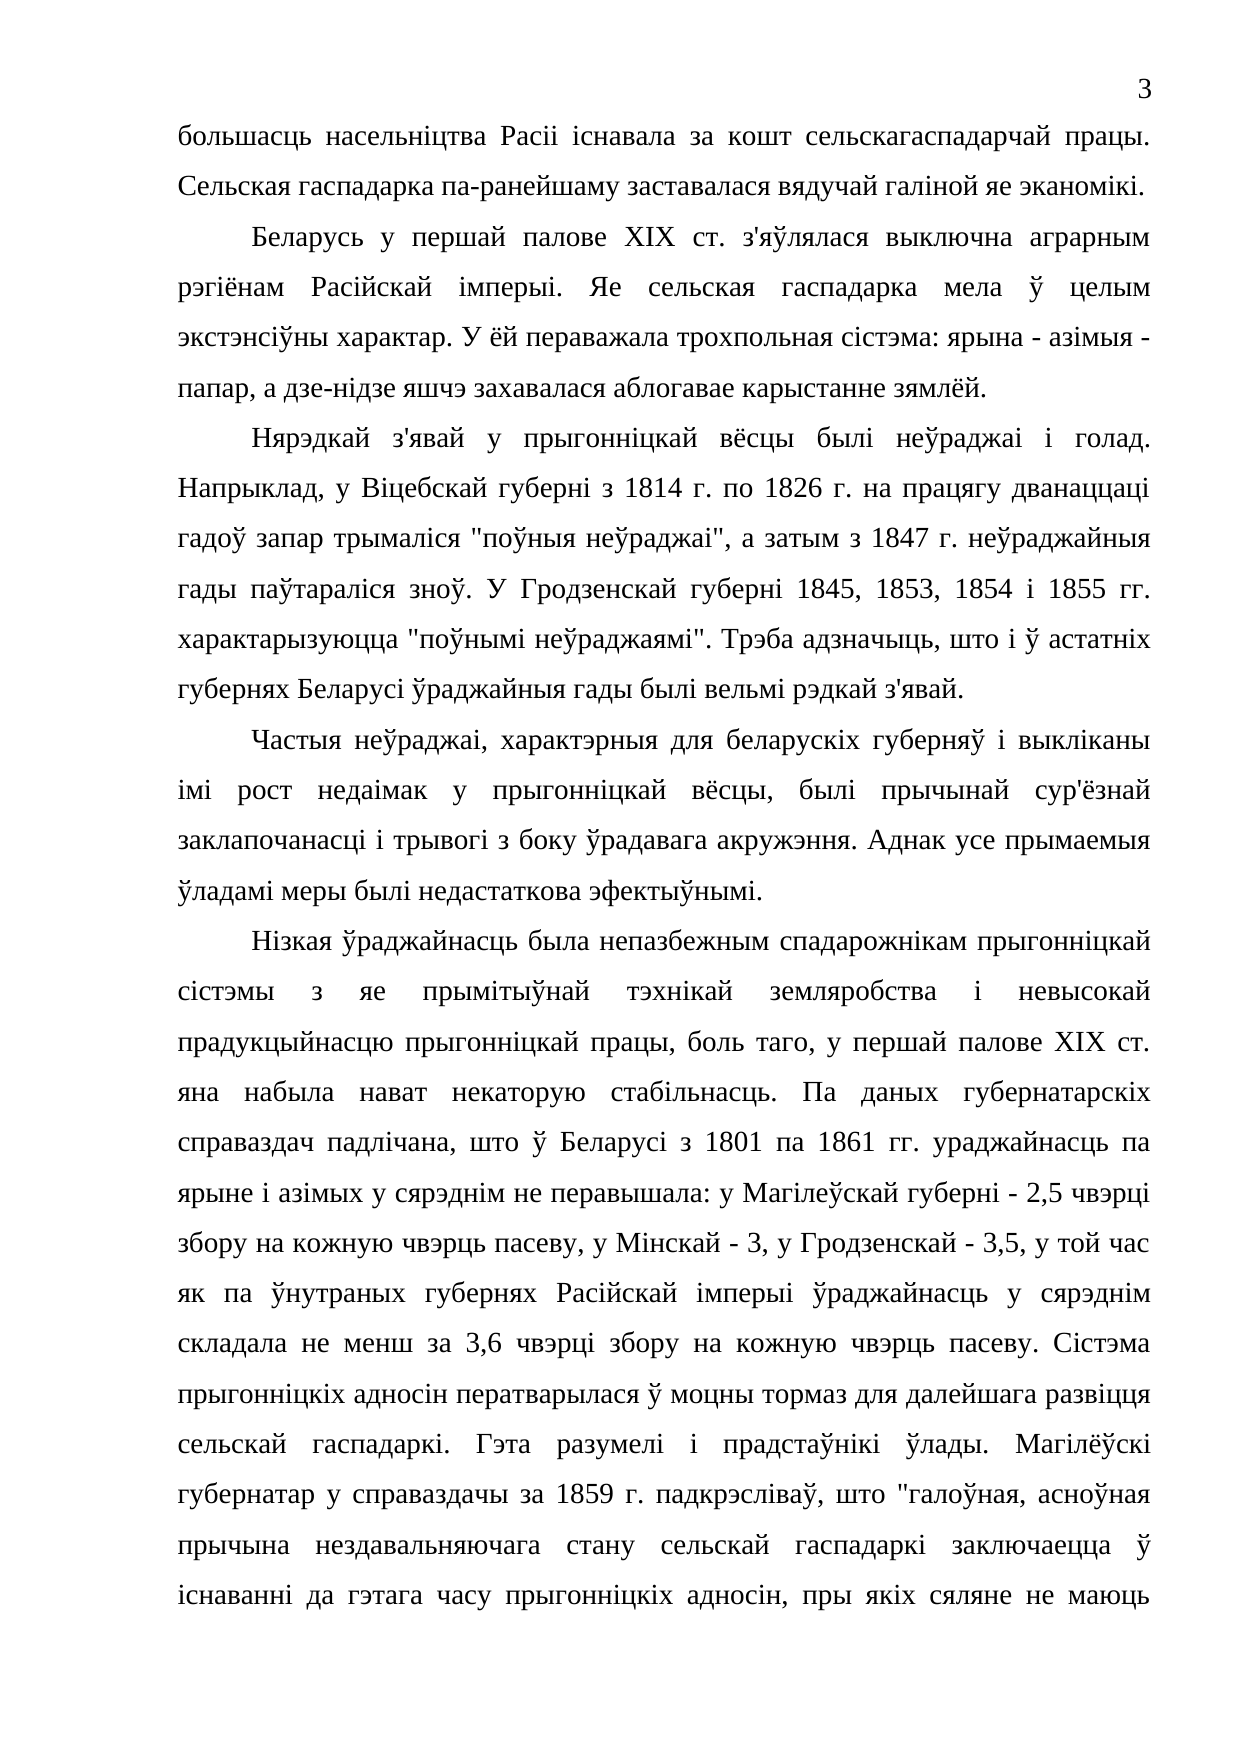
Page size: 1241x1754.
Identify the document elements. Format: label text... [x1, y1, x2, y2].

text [177, 923, 1152, 1611]
text Нярэдкай з'явай у прыгонніцкай вёсцы былi неўраджаі і голад. Напрыклад, у Віцебскай губерні з . по . на працягу дванаццаці гадоў запар трымаліся "поўныя неўраджаі", а затым з . неўраджайныя гады паўтараліся зноў. У Гродзенскай губерні 1845, 1853, 1854 і 1855 гг. характарызуюцца "поўнымі неўраджаямі". Трэба адзначыць, што і ў астатніх губернях Беларусі ўраджайныя гады былі вельмі рэдкай з'явай. [177, 420, 1152, 705]
text Беларусь у першай палове ХІХ ст. з'яўлялася выключна аграрным рэгіёнам Расійскай імперыі. Яе сельская гаспадарка мела ў целым экстэнсіўны характар. У ёй пераважала трохпольная сістэма: ярына - азімыя - папар, а дзе-нідзе яшчэ захавалася аблогавае карыстанне зямлёй. [177, 219, 1152, 403]
text Частыя неўраджаі, характэрныя для беларускіх губерняў і выкліканы імі рост недаімак у прыгонніцкай вёсцы, былі прычынай сур'ёзнай заклапочанасці і трывогі з боку ўрадавага акружэння. Аднак усе прымаемыя ўладамі меры былі недастаткова эфектыўнымі. [177, 722, 1152, 906]
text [177, 118, 1152, 202]
